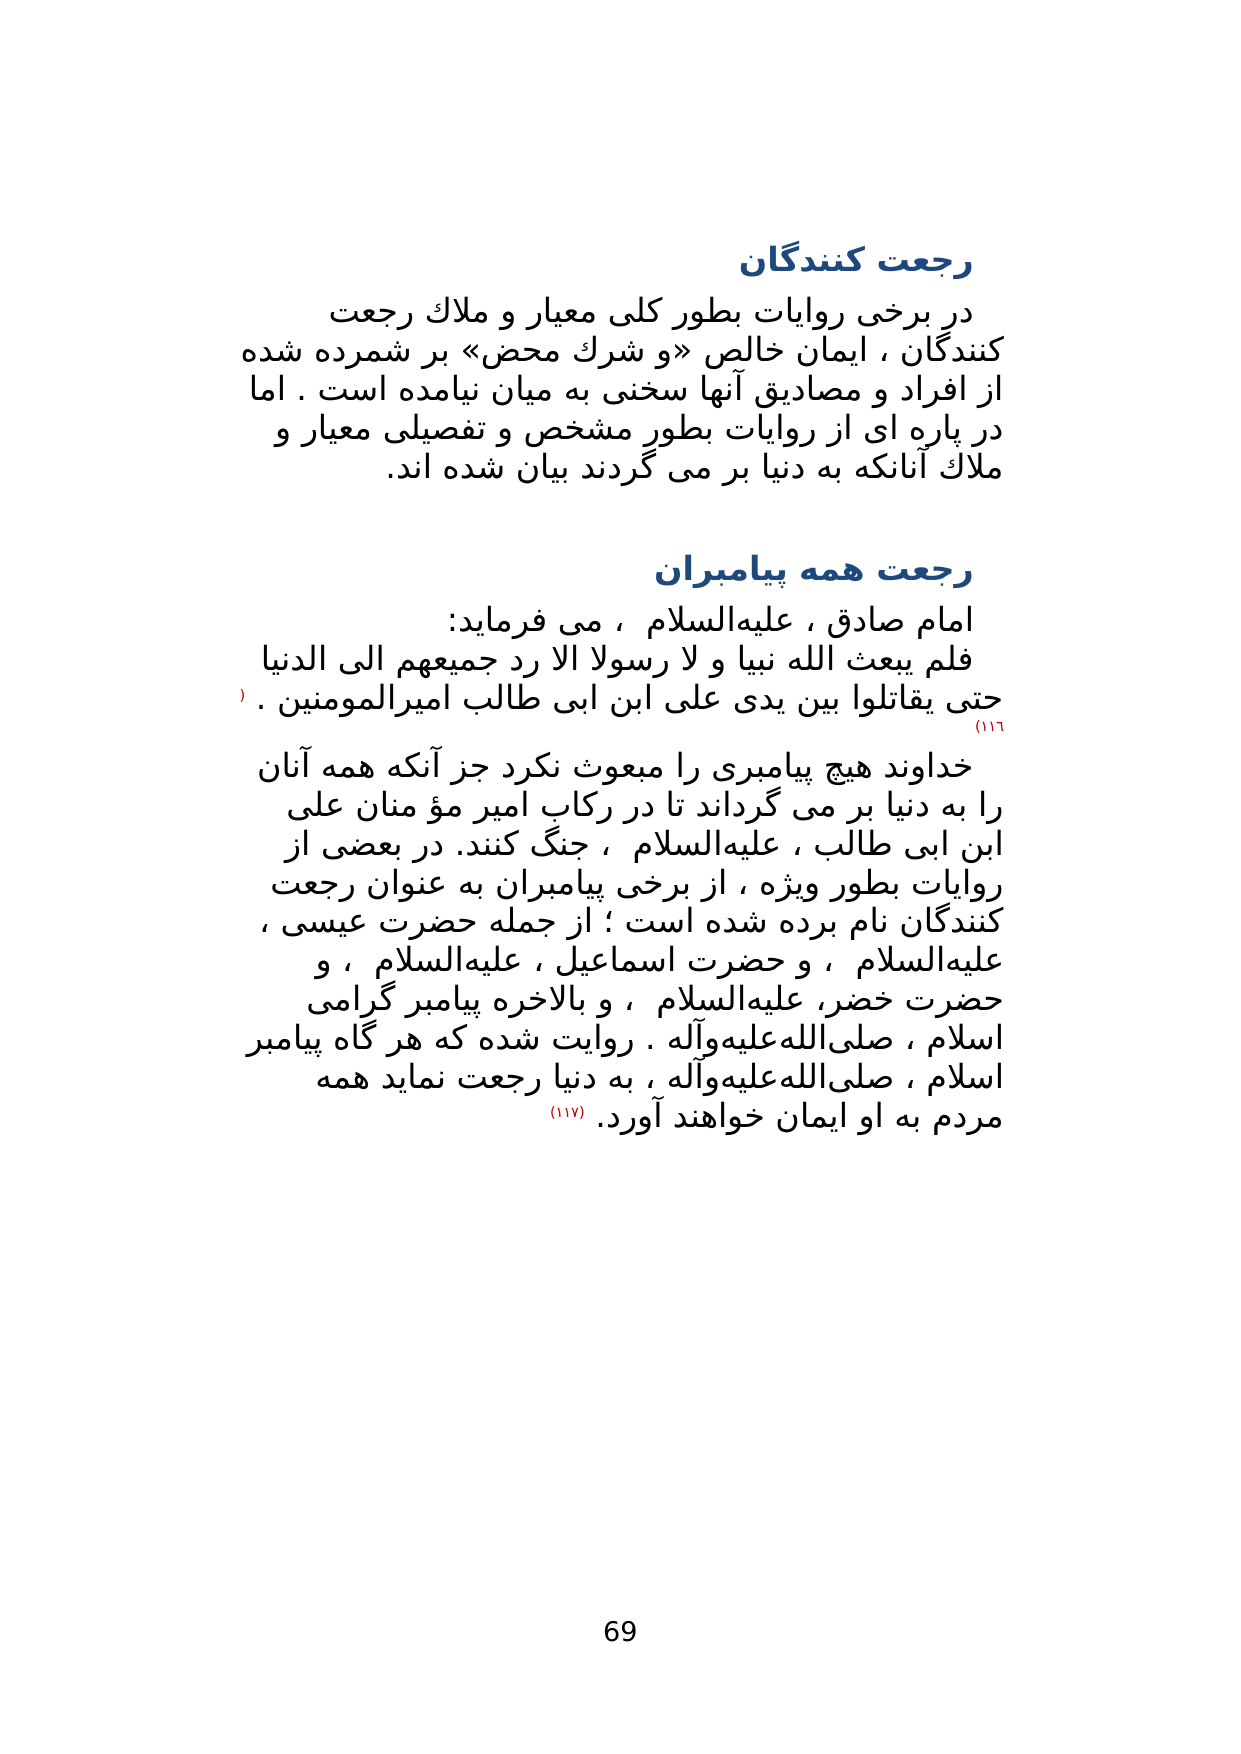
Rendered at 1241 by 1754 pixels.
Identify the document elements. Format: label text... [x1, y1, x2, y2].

subtitle رجعت كنندگان [236, 241, 1004, 279]
text در برخى روايات بطور كلى معيار و ملاك رجعت كنندگان ، ايمان خالص ‍«و شرك محض» بر شمرده شده از افراد و مصاديق آنها سخنى به ميان نيامده است . اما در پاره اى از روايات بطور مشخص و تفصيلى معيار و ملاك آنانكه به دنيا بر مى گردند بيان شده اند. [236, 292, 1004, 486]
text امام صادق ، عليه‌السلام ، مى فرمايد: [236, 601, 1004, 640]
subtitle رجعت همه پيامبران [236, 549, 1004, 588]
text فلم يبعث الله نبيا و لا رسولا الا رد جميعهم الى الدنيا حتى يقاتلوا بين يدى على ابن ابى طالب اميرالمومنين . (١١٦) [236, 640, 1004, 747]
text خداوند هيچ پيامبرى را مبعوث نكرد جز آنكه همه آنان را به دنيا بر مى گرداند تا در ركاب امير مؤ منان على ابن ابى طالب ، عليه‌السلام ، جنگ كنند. در بعضى از روايات بطور ويژه ، از برخى پيامبران به عنوان رجعت كنندگان نام برده شده است ؛ از جمله حضرت عيسى ، عليه‌السلام ، و حضرت اسماعيل ، عليه‌السلام ، و حضرت خضر، عليه‌السلام ، و بالاخره پيامبر گرامى اسلام ، صلى‌الله‌عليه‌وآله . روايت شده كه هر گاه پيامبر اسلام ، صلى‌الله‌عليه‌وآله ، به دنيا رجعت نمايد همه مردم به او ايمان خواهند آورد. (١١٧) [236, 747, 1004, 1135]
